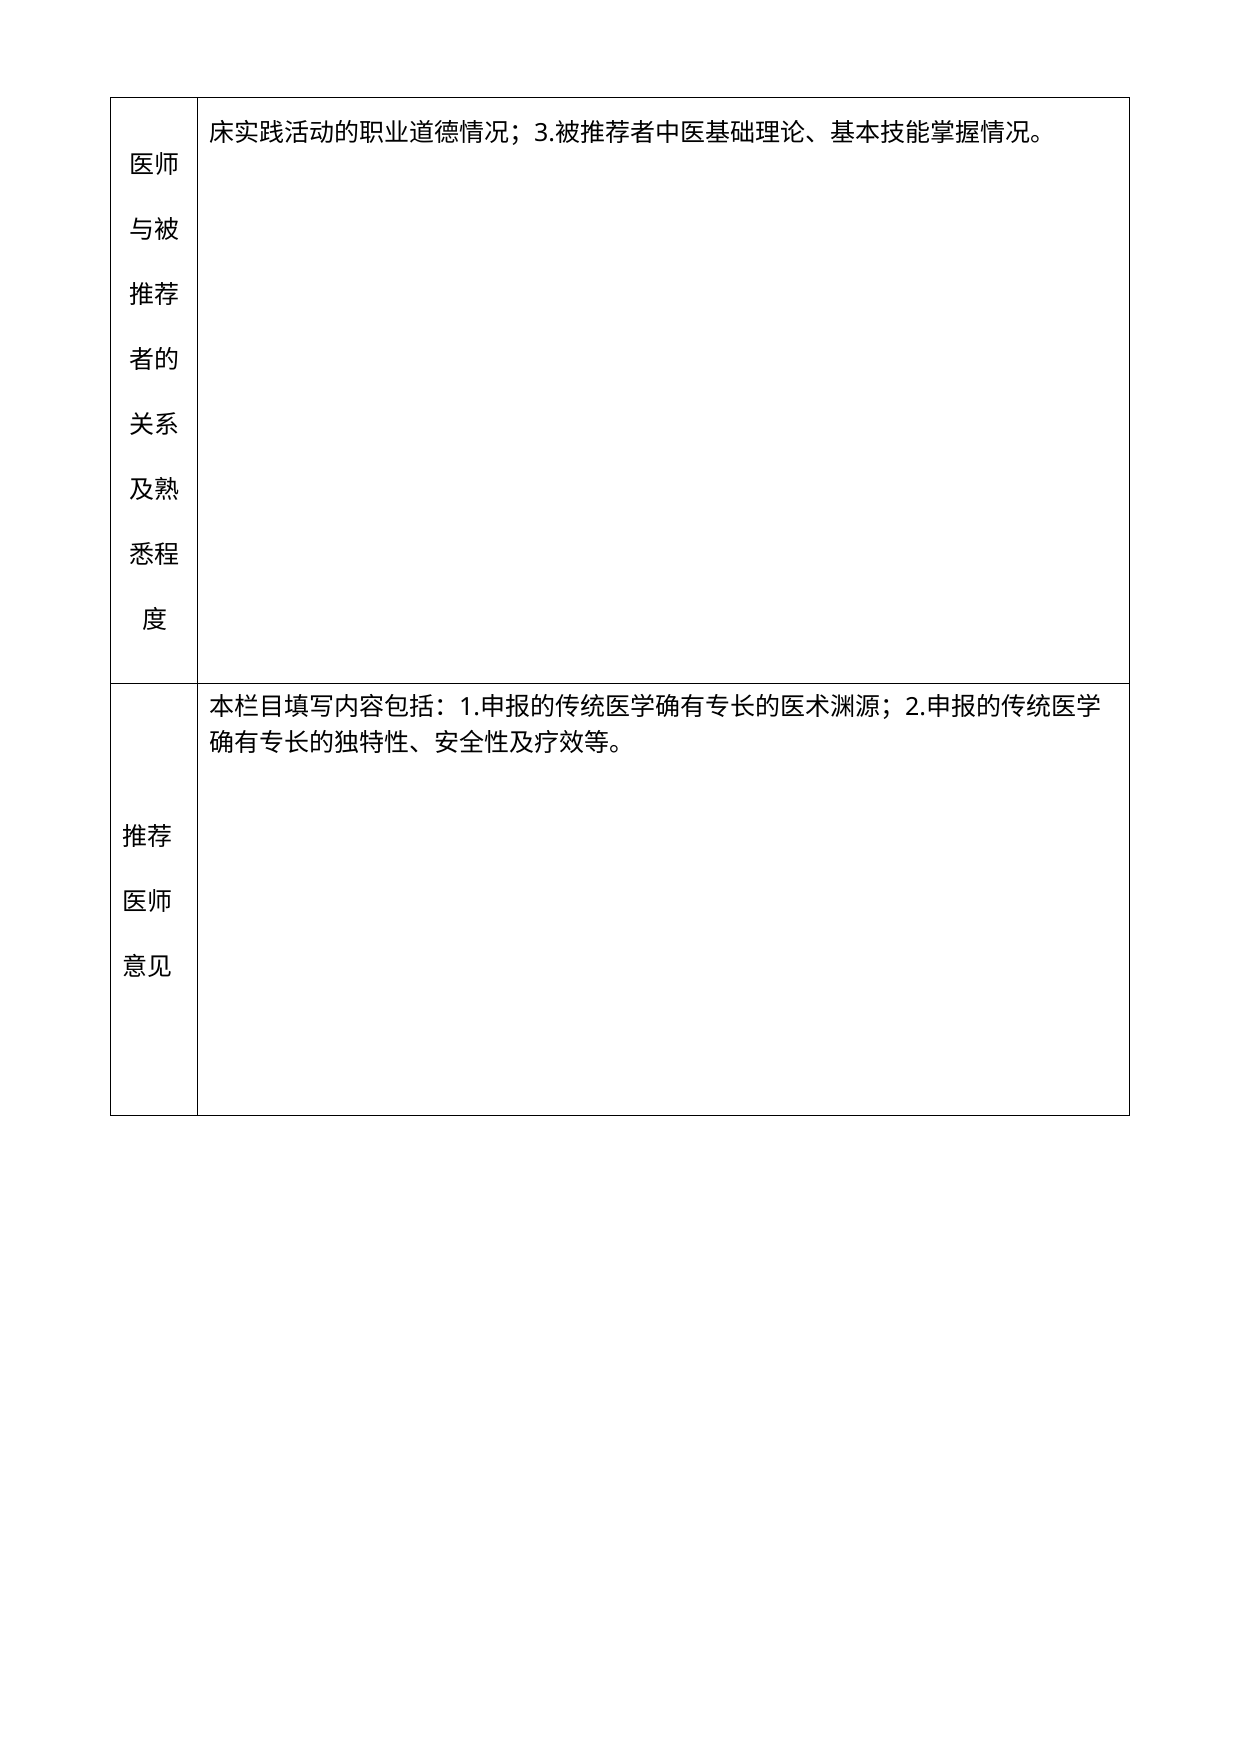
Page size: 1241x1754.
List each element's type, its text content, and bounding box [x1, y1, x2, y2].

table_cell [198, 98, 1129, 683]
table_cell 本栏目填写内容包括：1.申报的传统医学确有专长的医术渊源；2.申报的传统医学确有专长的独特性、安全性及疗效等。 [198, 684, 1129, 1114]
table_cell 推荐医师与被推荐者的关系及熟悉程度 [111, 98, 197, 683]
table_cell 推荐 医师 意见 [111, 684, 197, 1114]
